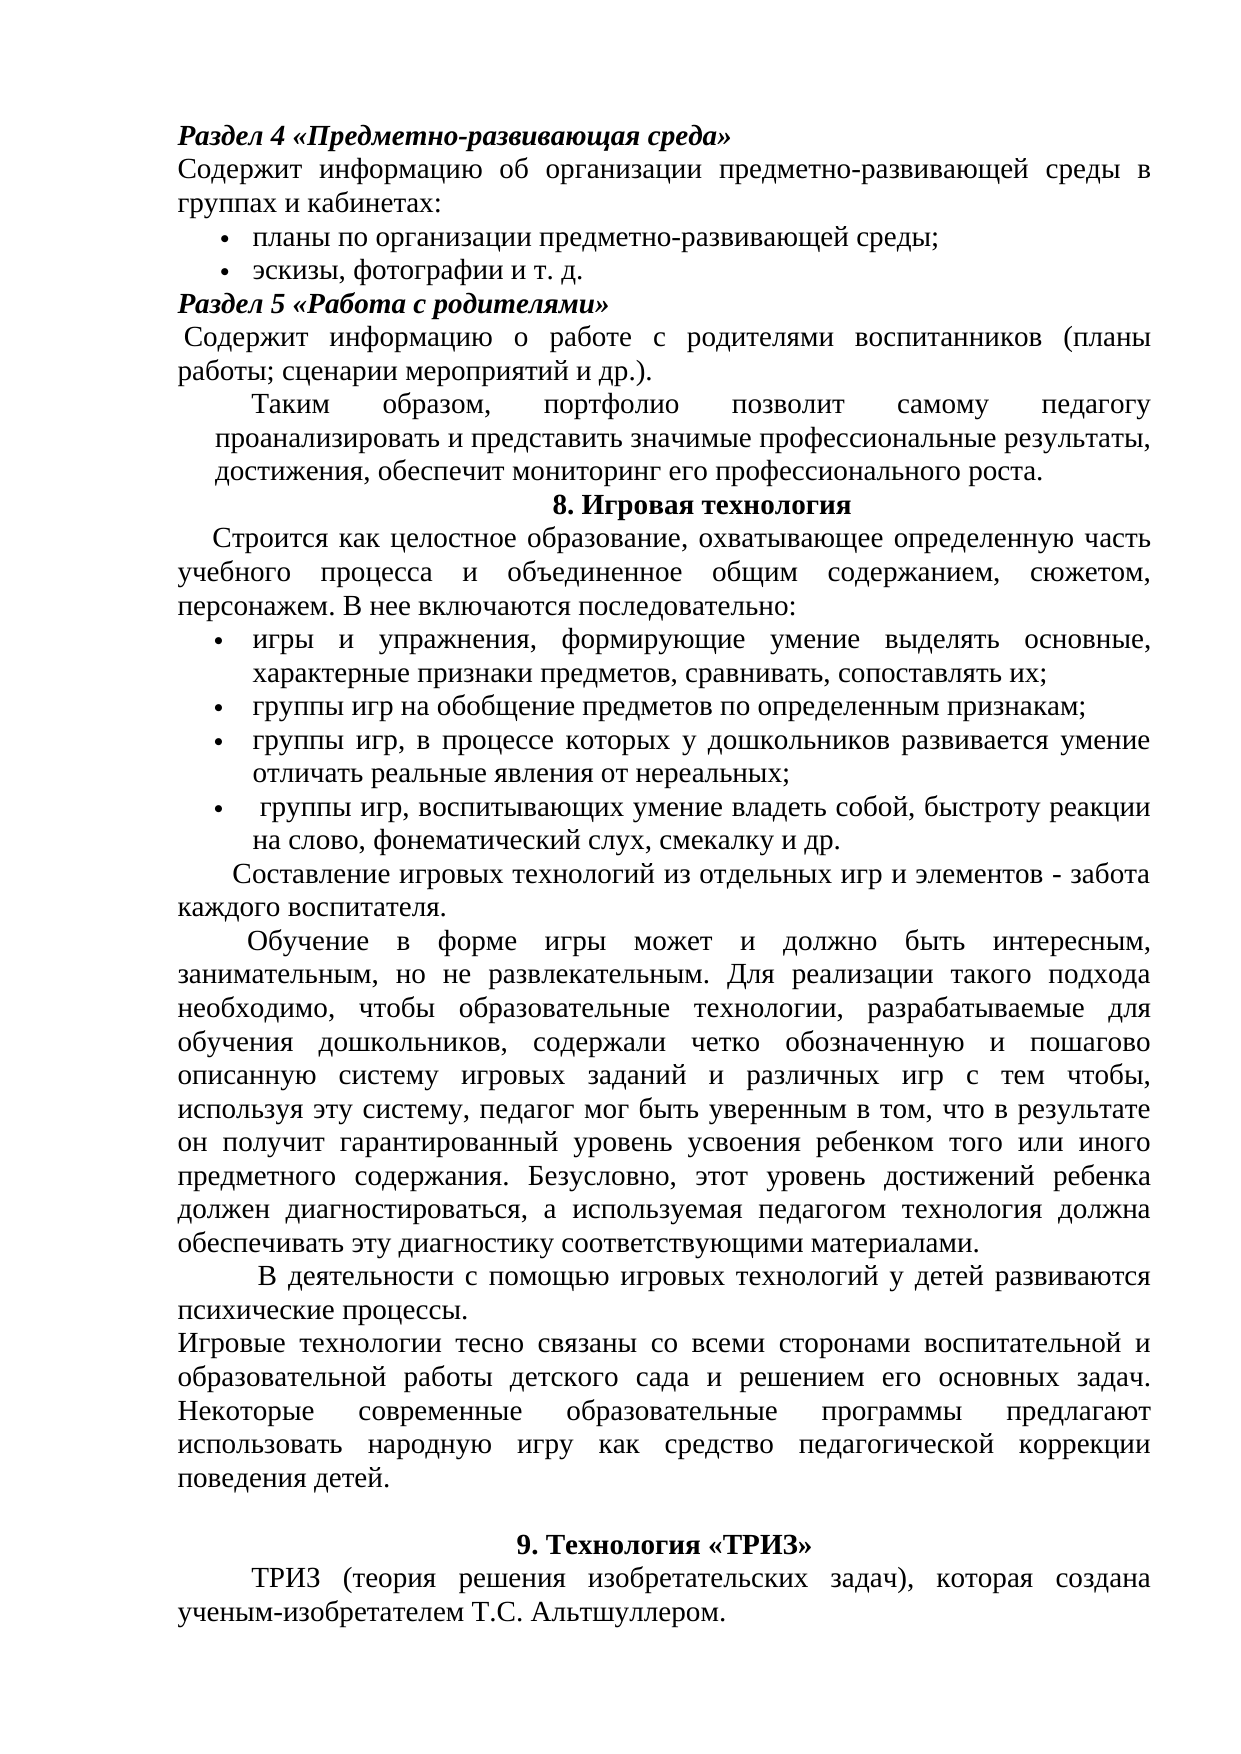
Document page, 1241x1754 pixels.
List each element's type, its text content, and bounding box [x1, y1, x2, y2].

list игры и упражнения, формирующие умение выделять основные, характерные признаки предметов, сравнивать, сопоставлять их; [215, 621, 1152, 688]
text 8. Игровая технология [252, 487, 1152, 521]
text Содержит информацию о работе с родителями воспитанников (планы работы; сценарии мероприятий и др.). [177, 319, 1152, 386]
text Раздел 4 «Предметно-развивающая среда» [177, 118, 1152, 152]
list группы игр, воспитывающих умение владеть собой, быстроту реакции на слово, фонематический слух, смекалку и др. [215, 789, 1152, 856]
text Игровые технологии тесно связаны со всеми сторонами воспитательной и образовательной работы детского сада и решением его основных задач. Некоторые современные образовательные программы предлагают использовать народную игру как средство педагогической коррекции поведения детей. [177, 1326, 1152, 1493]
text Таким образом, портфолио позволит самому педагогу проанализировать и представить значимые профессиональные результаты, достижения, обеспечит мониторинг его профессионального роста. [215, 386, 1152, 487]
list планы по организации предметно-развивающей среды; [221, 219, 1152, 252]
text Строится как целостное образование, охватывающее определенную часть учебного процесса и объединенное общим содержанием, сюжетом, персонажем. В нее включаются последовательно: [177, 521, 1152, 621]
text В деятельности с помощью игровых технологий у детей развиваются психические процессы. [177, 1258, 1152, 1326]
text Составление игровых технологий из отдельных игр и элементов - забота каждого воспитателя. [177, 856, 1152, 923]
text ТРИЗ (теория решения изобретательских задач), которая создана ученым-изобретателем Т.С. Альтшуллером. [177, 1560, 1152, 1627]
text 9. Технология «ТРИЗ» [177, 1493, 1152, 1560]
text Раздел 5 «Работа с родителями» [177, 286, 1152, 319]
text Содержит информацию об организации предметно-развивающей среды в группах и кабинетах: [177, 152, 1152, 219]
text Обучение в форме игры может и должно быть интересным, занимательным, но не развлекательным. Для реализации такого подхода необходимо, чтобы образовательные технологии, разрабатываемые для обучения дошкольников, содержали четко обозначенную и пошагово описанную систему игровых заданий и различных игр с тем чтобы, используя эту систему, педагог мог быть уверенным в том, что в результате он получит гарантированный уровень усвоения ребенком того или иного предметного содержания. Безусловно, этот уровень достижений ребенка должен диагностироваться, а используемая педагогом технология должна обеспечивать эту диагностику соответствующими материалами. [177, 923, 1152, 1258]
list группы игр, в процессе которых у дошкольников развивается умение отличать реальные явления от нереальных; [215, 722, 1152, 789]
list эскизы, фотографии и т. д. [221, 252, 1152, 286]
list группы игр на обобщение предметов по определенным признакам; [215, 688, 1152, 722]
